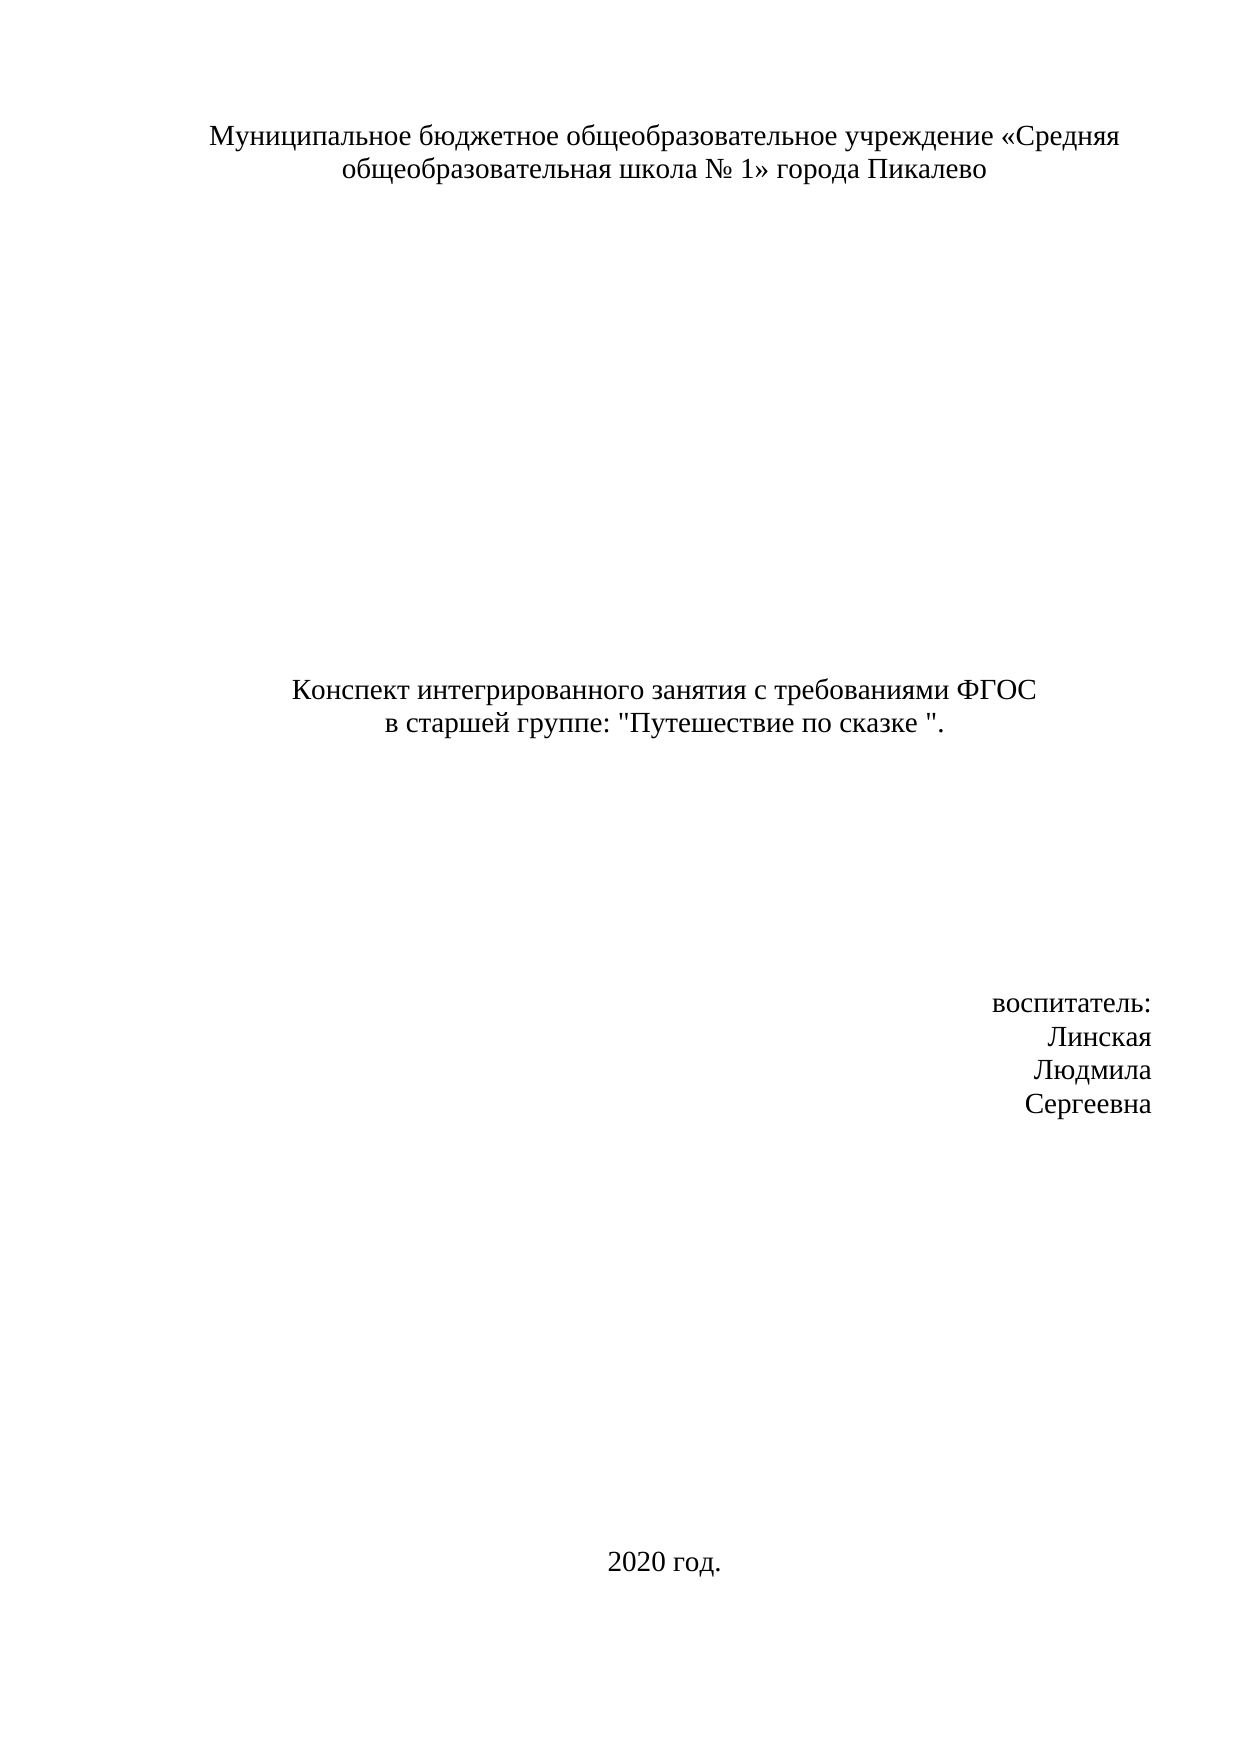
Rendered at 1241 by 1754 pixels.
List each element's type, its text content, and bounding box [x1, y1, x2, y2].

text воспитатель: [177, 985, 1152, 1019]
text Муниципальное бюджетное общеобразовательное учреждение «Средняя общеобразовательная школа № 1» города Пикалево [177, 118, 1152, 185]
text Конспект интегрированного занятия с требованиями ФГОС [177, 672, 1152, 705]
text в старшей группе: "Путешествие по сказке ". [177, 705, 1152, 739]
text Людмила [177, 1052, 1152, 1086]
text Сергеевна [177, 1086, 1152, 1119]
text 2020 год. [177, 1511, 1152, 1578]
text Линская [177, 1019, 1152, 1052]
